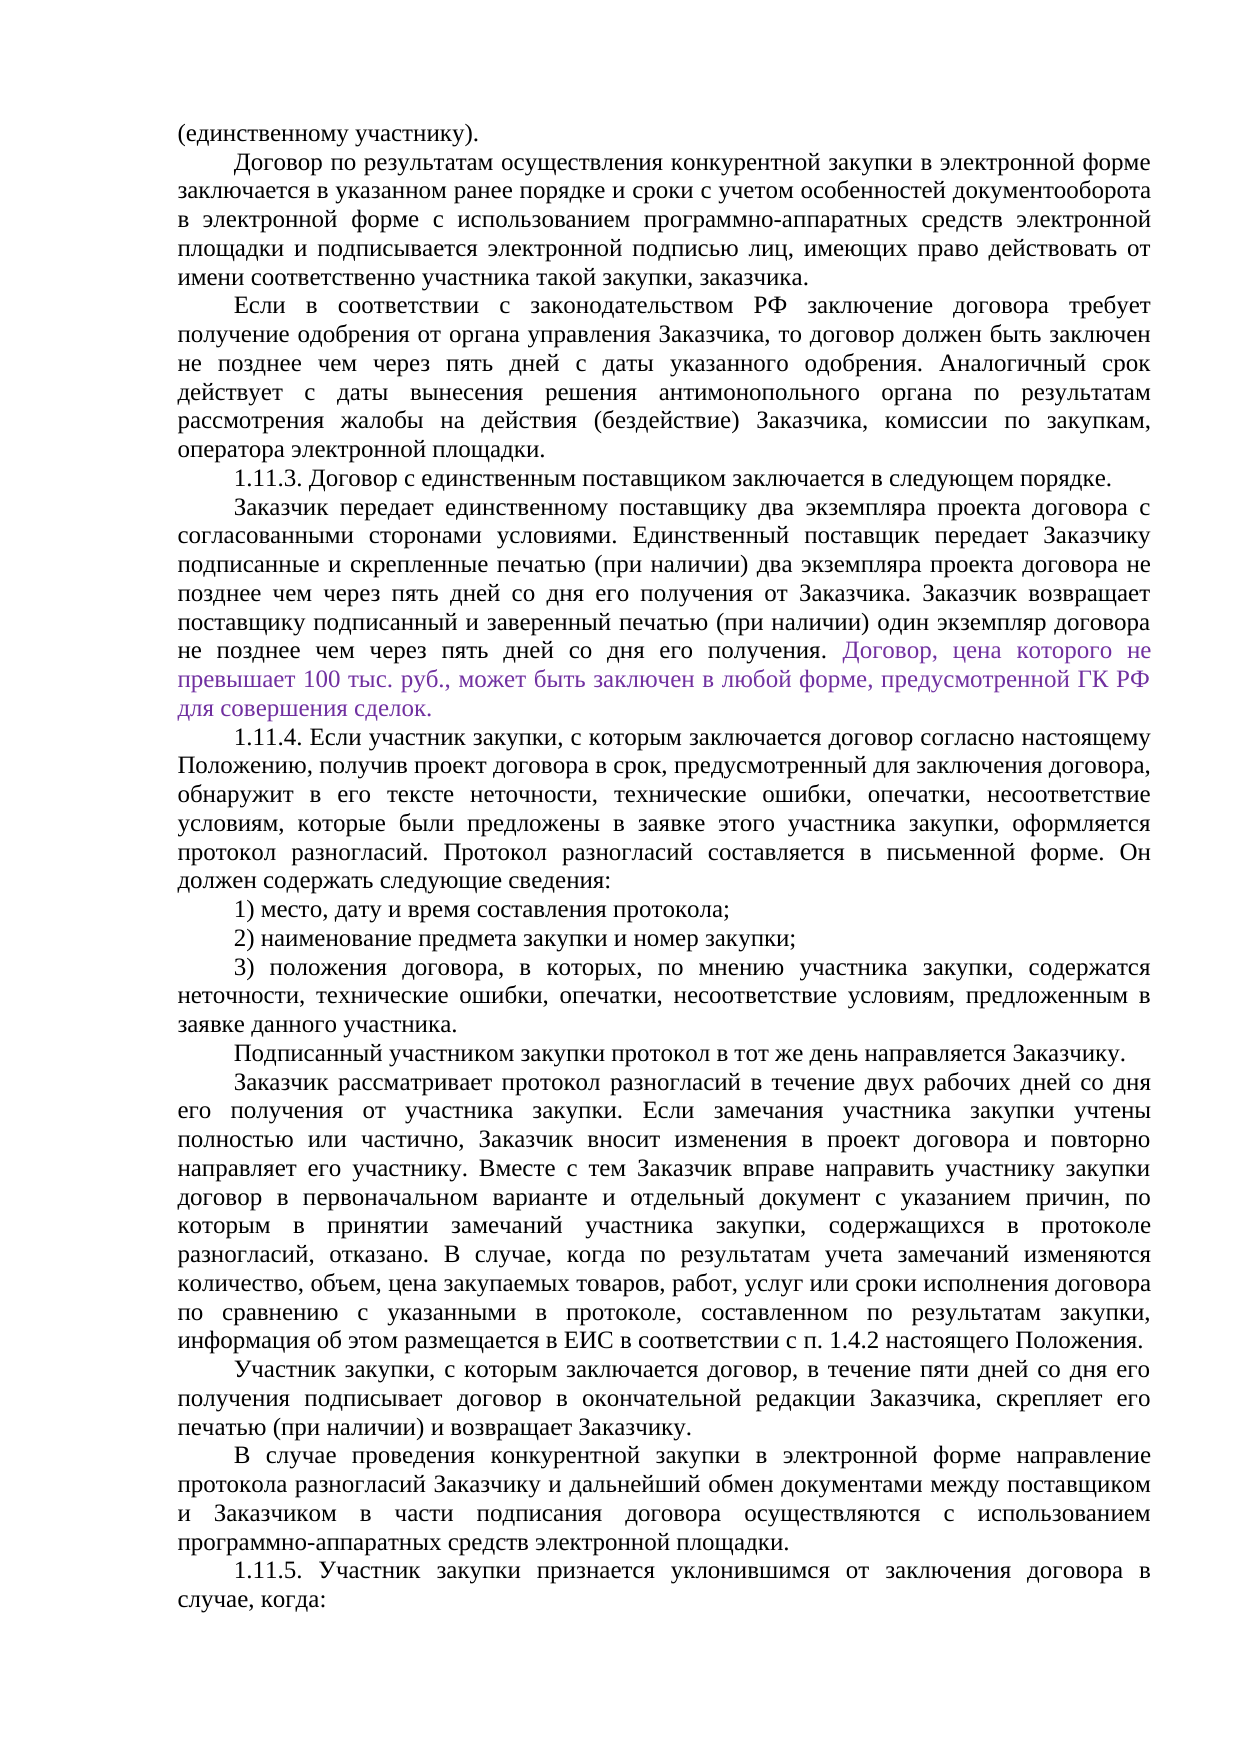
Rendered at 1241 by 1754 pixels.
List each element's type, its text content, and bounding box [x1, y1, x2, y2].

text 1.11.5. Участник закупки признается уклонившимся от заключения договора в случае, когда: [177, 1556, 1152, 1613]
text Если в соответствии с законодательством РФ заключение договора требует получение одобрения от органа управления Заказчика, то договор должен быть заключен не позднее чем через пять дней с даты указанного одобрения. Аналогичный срок действует с даты вынесения решения антимонопольного органа по результатам рассмотрения жалобы на действия (бездействие) Заказчика, комиссии по закупкам, оператора электронной площадки. [177, 291, 1152, 463]
text Заказчик передает единственному поставщику два экземпляра проекта договора с согласованными сторонами условиями. Единственный поставщик передает Заказчику подписанные и скрепленные печатью (при наличии) два экземпляра проекта договора не позднее чем через пять дней со дня его получения от Заказчика. Заказчик возвращает поставщику подписанный и заверенный печатью (при наличии) один экземпляр договора не позднее чем через пять дней со дня его получения. Договор, цена которого не превышает 100 тыс. руб., может быть заключен в любой форме, предусмотренной ГК РФ для совершения сделок. [177, 492, 1152, 722]
text Подписанный участником закупки протокол в тот же день направляется Заказчику. [177, 1038, 1152, 1067]
text 1.11.4. Если участник закупки, с которым заключается договор согласно настоящему Положению, получив проект договора в срок, предусмотренный для заключения договора, обнаружит в его тексте неточности, технические ошибки, опечатки, несоответствие условиям, которые были предложены в заявке этого участника закупки, оформляется протокол разногласий. Протокол разногласий составляется в письменной форме. Он должен содержать следующие сведения: [177, 722, 1152, 894]
text 3) положения договора, в которых, по мнению участника закупки, содержатся неточности, технические ошибки, опечатки, несоответствие условиям, предложенным в заявке данного участника. [177, 952, 1152, 1038]
text 1.11.3. Договор с единственным поставщиком заключается в следующем порядке. [177, 463, 1152, 492]
text Договор по результатам осуществления конкурентной закупки в электронной форме заключается в указанном ранее порядке и сроки с учетом особенностей документооборота в электронной форме с использованием программно-аппаратных средств электронной площадки и подписывается электронной подписью лиц, имеющих право действовать от имени соответственно участника такой закупки, заказчика. [177, 147, 1152, 291]
text 1) место, дату и время составления протокола; [177, 894, 1152, 923]
text Участник закупки, с которым заключается договор, в течение пяти дней со дня его получения подписывает договор в окончательной редакции Заказчика, скрепляет его печатью (при наличии) и возвращает Заказчику. [177, 1354, 1152, 1441]
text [177, 118, 1152, 147]
text В случае проведения конкурентной закупки в электронной форме направление протокола разногласий Заказчику и дальнейший обмен документами между поставщиком и Заказчиком в части подписания договора осуществляются с использованием программно-аппаратных средств электронной площадки. [177, 1441, 1152, 1556]
text Заказчик рассматривает протокол разногласий в течение двух рабочих дней со дня его получения от участника закупки. Если замечания участника закупки учтены полностью или частично, Заказчик вносит изменения в проект договора и повторно направляет его участнику. Вместе с тем Заказчик вправе направить участнику закупки договор в первоначальном варианте и отдельный документ с указанием причин, по которым в принятии замечаний участника закупки, содержащихся в протоколе разногласий, отказано. В случае, когда по результатам учета замечаний изменяются количество, объем, цена закупаемых товаров, работ, услуг или сроки исполнения договора по сравнению с указанными в протоколе, составленном по результатам закупки, информация об этом размещается в ЕИС в соответствии с п. 1.4.2 настоящего Положения. [177, 1067, 1152, 1354]
text 2) наименование предмета закупки и номер закупки; [177, 923, 1152, 952]
